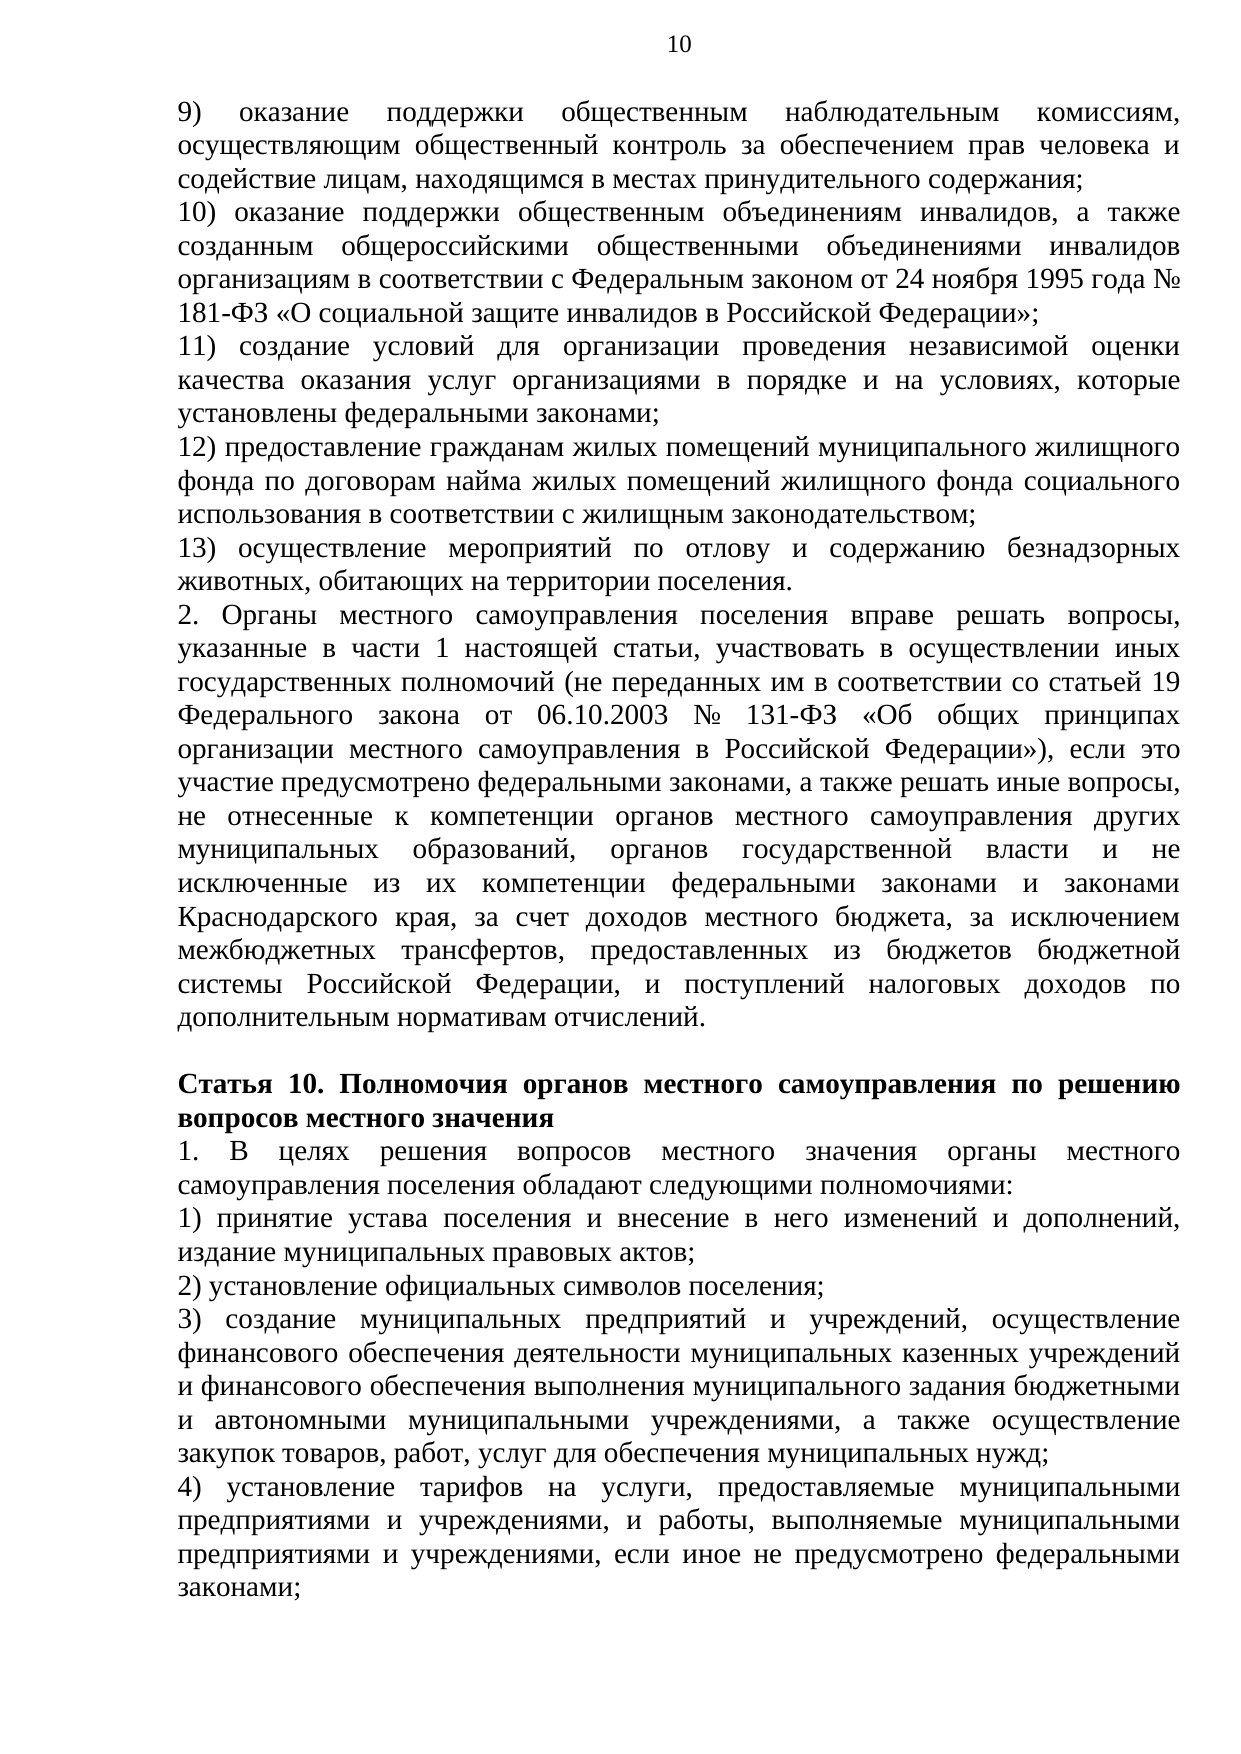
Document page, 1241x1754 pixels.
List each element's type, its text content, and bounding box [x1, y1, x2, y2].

text 9) оказание поддержки общественным наблюдательным комиссиям, осуществляющим общественный контроль за обеспечением прав человека и содействие лицам, находящимся в местах принудительного содержания; [177, 94, 1181, 194]
text 1. В целях решения вопросов местного значения органы местного самоуправления поселения обладают следующими полномочиями: [177, 1133, 1181, 1201]
text 2. Органы местного самоуправления поселения вправе решать вопросы, указанные в части 1 настоящей статьи, участвовать в осуществлении иных государственных полномочий (не переданных им в соответствии со статьей 19 Федерального закона от 06.10.2003 № 131-ФЗ «Об общих принципах организации местного самоуправления в Российской Федерации»), если это участие предусмотрено федеральными законами, а также решать иные вопросы, не отнесенные к компетенции органов местного самоуправления других муниципальных образований, органов государственной власти и не исключенные из их компетенции федеральными законами и законами Краснодарского края, за счет доходов местного бюджета, за исключением межбюджетных трансфертов, предоставленных из бюджетов бюджетной системы Российской Федерации, и поступлений налоговых доходов по дополнительным нормативам отчислений. [177, 597, 1181, 1033]
text 10) оказание поддержки общественным объединениям инвалидов, а также созданным общероссийскими общественными объединениями инвалидов организациям в соответствии с Федеральным законом от 24 ноября 1995 года № 181-ФЗ «О социальной защите инвалидов в Российской Федерации»; [177, 194, 1181, 328]
text 11) создание условий для организации проведения независимой оценки качества оказания услуг организациями в порядке и на условиях, которые установлены федеральными законами; [177, 328, 1181, 429]
text 3) создание муниципальных предприятий и учреждений, осуществление финансового обеспечения деятельности муниципальных казенных учреждений и финансового обеспечения выполнения муниципального задания бюджетными и автономными муниципальными учреждениями, а также осуществление закупок товаров, работ, услуг для обеспечения муниципальных нужд; [177, 1301, 1181, 1469]
text 4) установление тарифов на услуги, предоставляемые муниципальными предприятиями и учреждениями, и работы, выполняемые муниципальными предприятиями и учреждениями, если иное не предусмотрено федеральными законами; [177, 1469, 1181, 1603]
text Статья 10. Полномочия органов местного самоуправления по решению вопросов местного значения [177, 1066, 1181, 1133]
text 13) осуществление мероприятий по отлову и содержанию безнадзорных животных, обитающих на территории поселения. [177, 530, 1181, 597]
text 12) предоставление гражданам жилых помещений муниципального жилищного фонда по договорам найма жилых помещений жилищного фонда социального использования в соответствии с жилищным законодательством; [177, 429, 1181, 530]
text 2) установление официальных символов поселения; [177, 1268, 1181, 1301]
text 1) принятие устава поселения и внесение в него изменений и дополнений, издание муниципальных правовых актов; [177, 1201, 1181, 1268]
